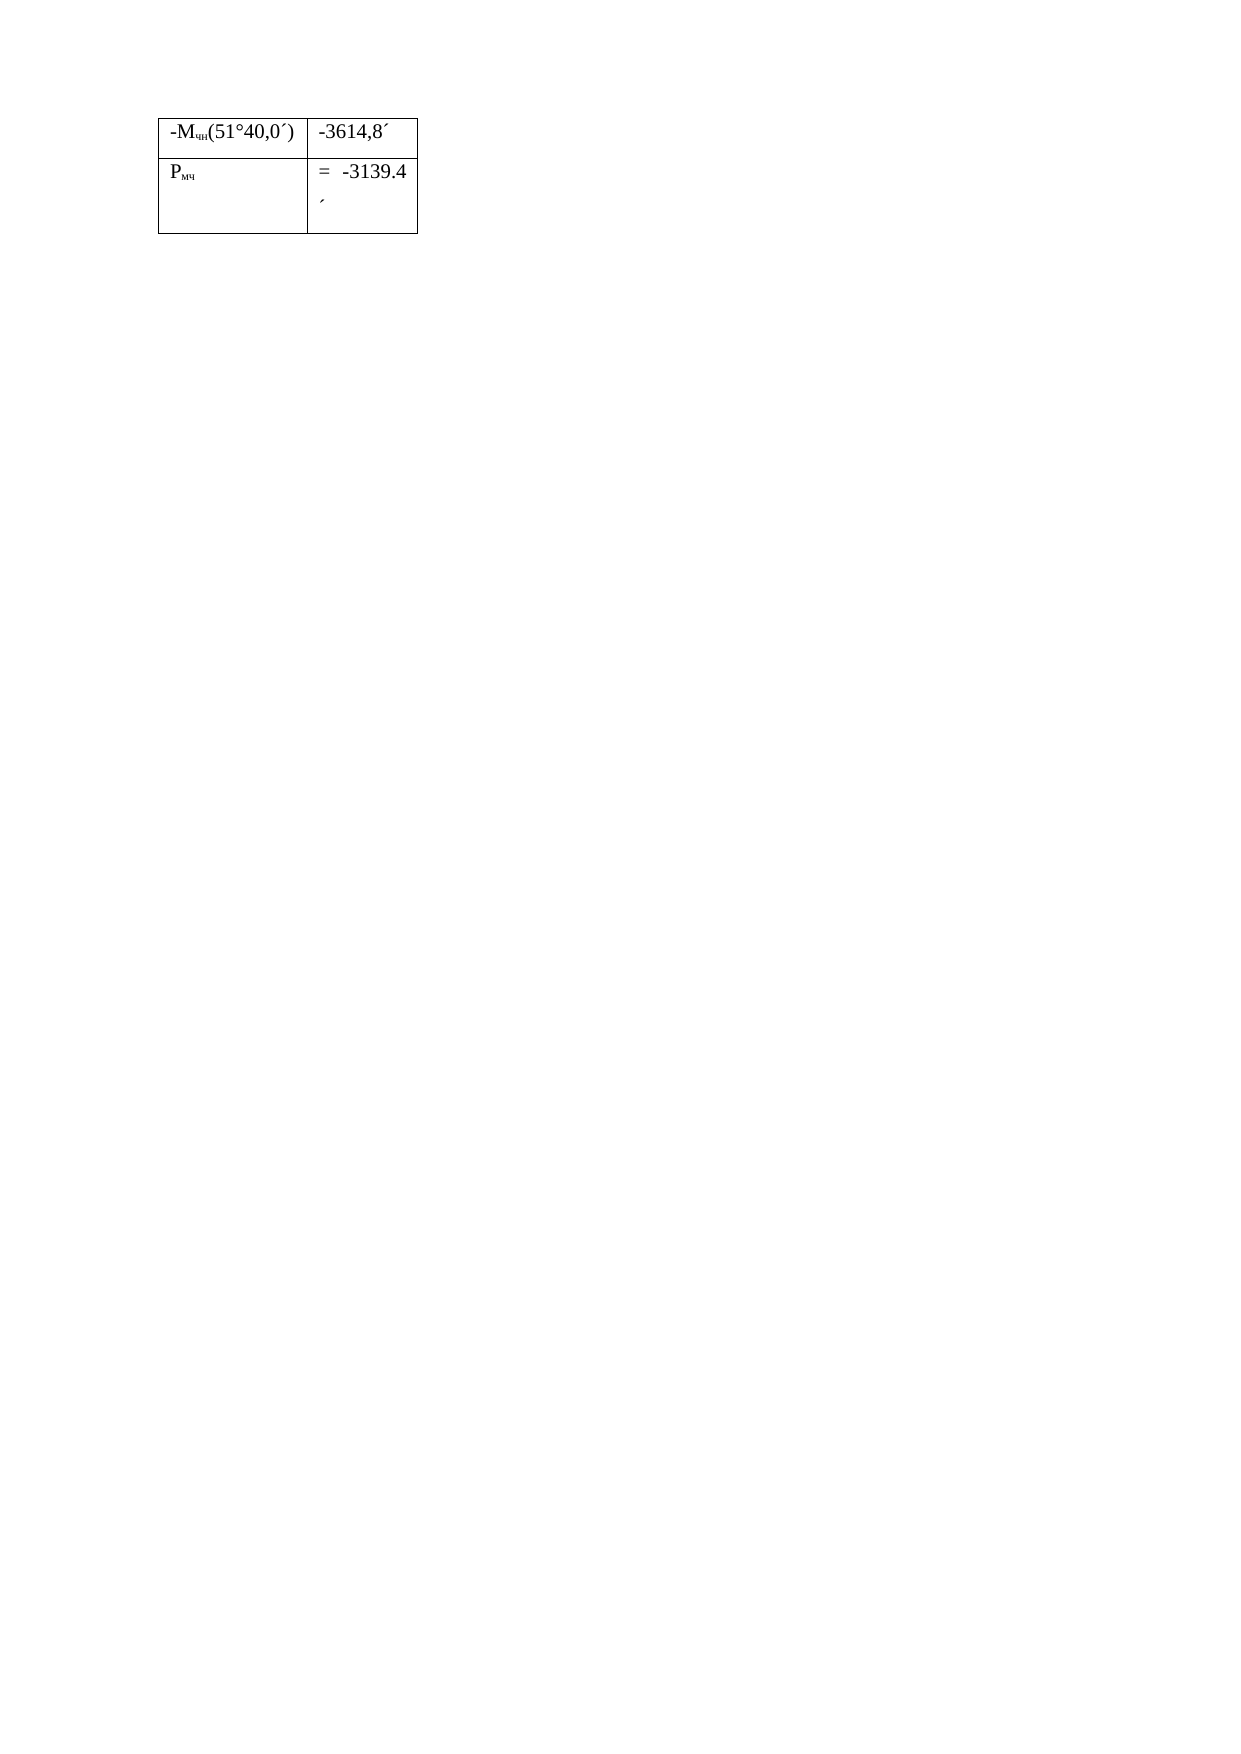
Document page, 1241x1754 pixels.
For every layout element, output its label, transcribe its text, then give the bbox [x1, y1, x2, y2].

table_cell = -3139.4´ [308, 159, 417, 233]
table_header 475,4´ -3614,8´ [308, 119, 417, 157]
table_cell Рмч [159, 159, 307, 233]
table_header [159, 119, 307, 157]
